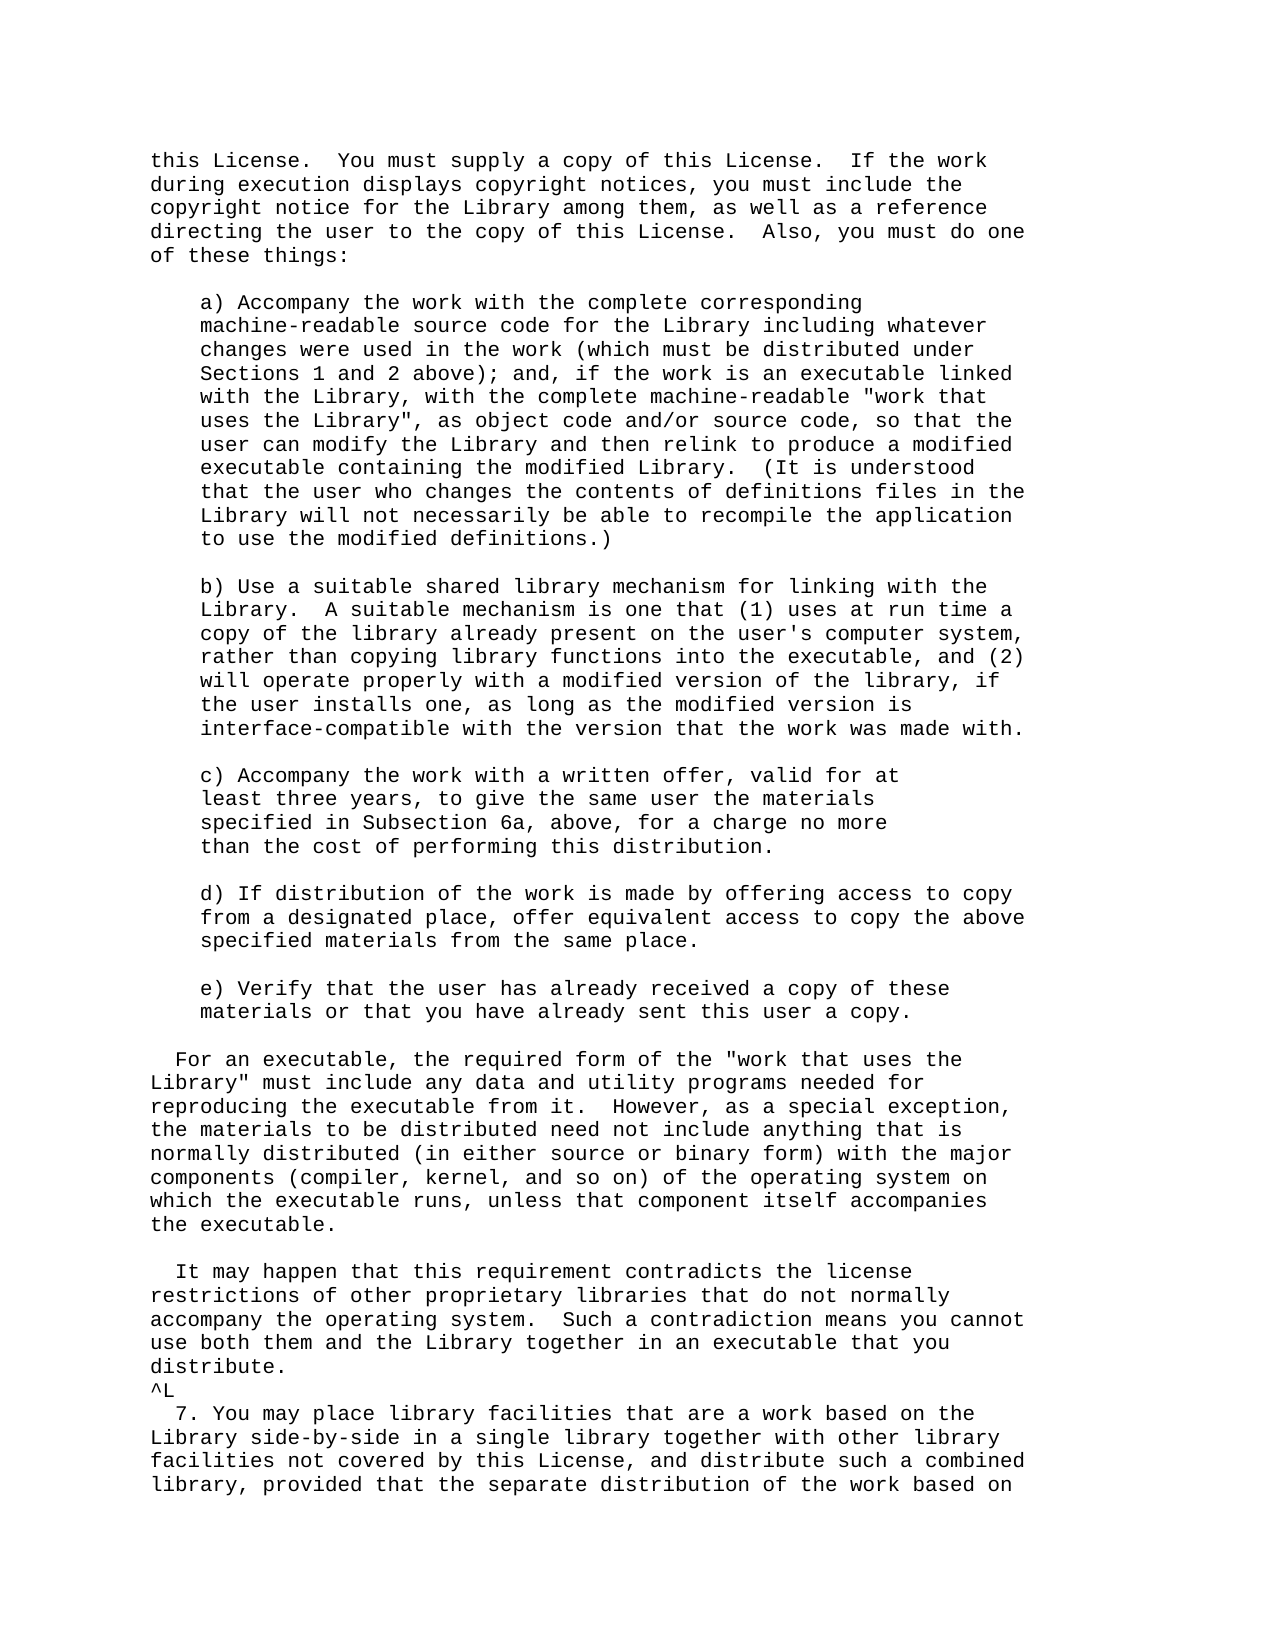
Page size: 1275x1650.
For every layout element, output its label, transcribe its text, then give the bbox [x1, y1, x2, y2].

text 7. You may place library facilities that are a work based on the [150, 1403, 1125, 1427]
text that the user who changes the contents of definitions files in the [150, 481, 1125, 505]
text accompany the operating system. Such a contradiction means you cannot [150, 1309, 1125, 1332]
text from a designated place, offer equivalent access to copy the above [150, 907, 1125, 930]
text a) Accompany the work with the complete corresponding [150, 292, 1125, 316]
text Library will not necessarily be able to recompile the application [150, 505, 1125, 528]
text distribute. [150, 1356, 1125, 1379]
text reproducing the executable from it. However, as a special exception, [150, 1096, 1125, 1119]
text copy of the library already present on the user's computer system, [150, 623, 1125, 647]
text restrictions of other proprietary libraries that do not normally [150, 1285, 1125, 1309]
text directing the user to the copy of this License. Also, you must do one [150, 221, 1125, 244]
text to use the modified definitions.) [150, 528, 1125, 552]
text It may happen that this requirement contradicts the license [150, 1261, 1125, 1285]
text of these things: [150, 244, 1125, 268]
text b) Use a suitable shared library mechanism for linking with the [150, 576, 1125, 599]
text Library side-by-side in a single library together with other library [150, 1427, 1125, 1451]
text copyright notice for the Library among them, as well as a reference [150, 197, 1125, 221]
text interface-compatible with the version that the work was made with. [150, 717, 1125, 741]
text e) Verify that the user has already received a copy of these [150, 978, 1125, 1001]
text the user installs one, as long as the modified version is [150, 694, 1125, 717]
text specified in Subsection 6a, above, for a charge no more [150, 812, 1125, 836]
text use both them and the Library together in an executable that you [150, 1332, 1125, 1356]
text will operate properly with a modified version of the library, if [150, 670, 1125, 694]
text materials or that you have already sent this user a copy. [150, 1001, 1125, 1025]
text library, provided that the separate distribution of the work based on [150, 1474, 1125, 1498]
text changes were used in the work (which must be distributed under [150, 339, 1125, 363]
text Sections 1 and 2 above); and, if the work is an executable linked [150, 363, 1125, 386]
text this License. You must supply a copy of this License. If the work [150, 150, 1125, 174]
text during execution displays copyright notices, you must include the [150, 174, 1125, 197]
text machine-readable source code for the Library including whatever [150, 316, 1125, 339]
text c) Accompany the work with a written offer, valid for at [150, 765, 1125, 788]
text Library" must include any data and utility programs needed for [150, 1072, 1125, 1096]
text the materials to be distributed need not include anything that is [150, 1119, 1125, 1143]
text executable containing the modified Library. (It is understood [150, 457, 1125, 481]
text least three years, to give the same user the materials [150, 788, 1125, 812]
text ^L [150, 1379, 1125, 1403]
text Library. A suitable mechanism is one that (1) uses at run time a [150, 599, 1125, 623]
text For an executable, the required form of the "work that uses the [150, 1048, 1125, 1072]
text rather than copying library functions into the executable, and (2) [150, 647, 1125, 670]
text which the executable runs, unless that component itself accompanies [150, 1190, 1125, 1214]
text uses the Library", as object code and/or source code, so that the [150, 410, 1125, 434]
text components (compiler, kernel, and so on) of the operating system on [150, 1167, 1125, 1190]
text with the Library, with the complete machine-readable "work that [150, 386, 1125, 410]
text the executable. [150, 1214, 1125, 1238]
text than the cost of performing this distribution. [150, 836, 1125, 859]
text d) If distribution of the work is made by offering access to copy [150, 883, 1125, 907]
text user can modify the Library and then relink to produce a modified [150, 434, 1125, 457]
text facilities not covered by this License, and distribute such a combined [150, 1451, 1125, 1474]
text normally distributed (in either source or binary form) with the major [150, 1143, 1125, 1167]
text specified materials from the same place. [150, 930, 1125, 954]
